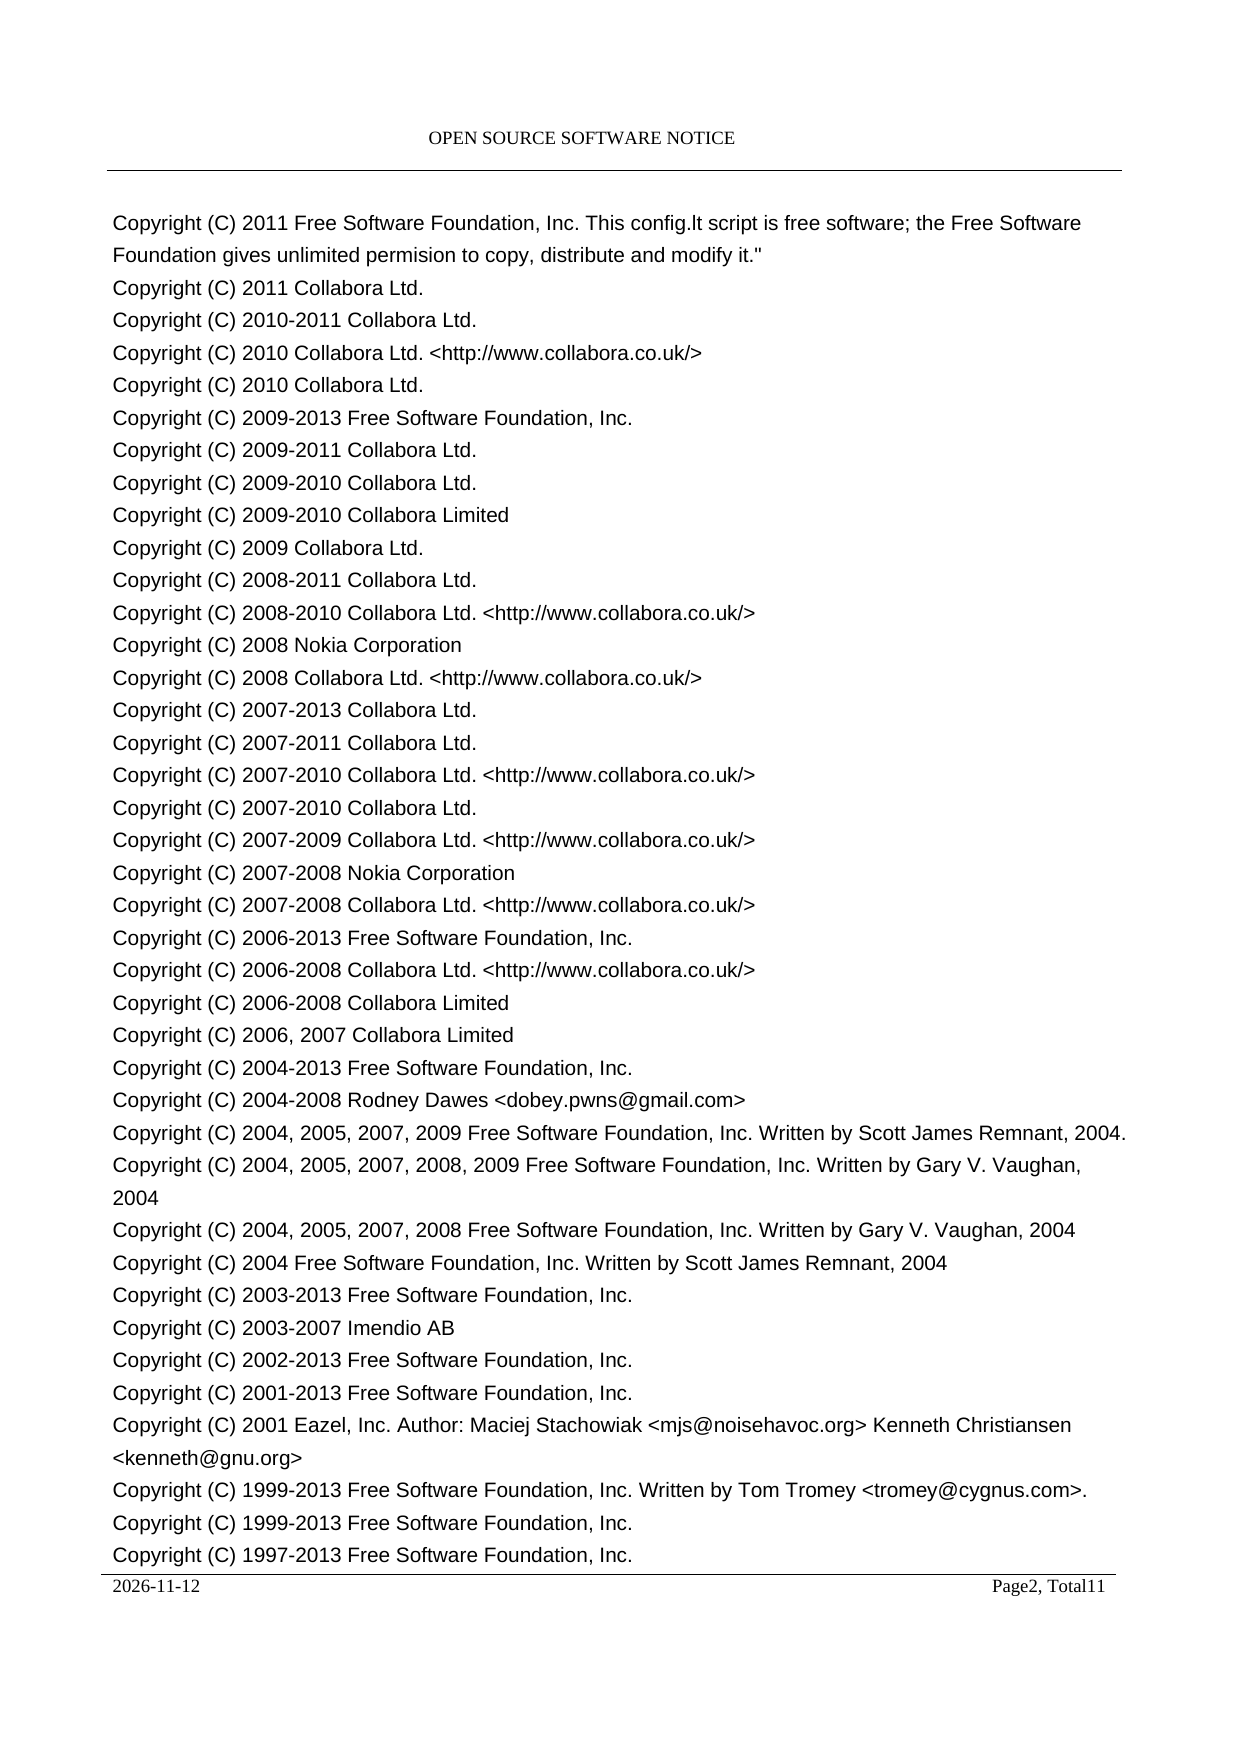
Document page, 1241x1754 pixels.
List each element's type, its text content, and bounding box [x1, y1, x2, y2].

text Copyright (C) 2004-2013 Free Software Foundation, Inc. [112, 1051, 1128, 1084]
text Copyright (C) 2007-2010 Collabora Ltd. [112, 791, 1128, 824]
text Copyright (C) 2011 Collabora Ltd. [112, 271, 1128, 304]
text Copyright (C) 2008-2011 Collabora Ltd. [112, 564, 1128, 596]
text Copyright (C) 2007-2008 Nokia Corporation [112, 856, 1128, 889]
text Copyright (C) 2007-2009 Collabora Ltd. <http://www.collabora.co.uk/> [112, 824, 1128, 856]
text Copyright (C) 2002-2013 Free Software Foundation, Inc. [112, 1344, 1128, 1376]
text Copyright (C) 2004 Free Software Foundation, Inc. Written by Scott James Remnant, 2004 [112, 1246, 1128, 1279]
text Copyright (C) 2004, 2005, 2007, 2009 Free Software Foundation, Inc. Written by Scott James Remnant, 2004. [112, 1116, 1128, 1149]
text Copyright (C) 2004, 2005, 2007, 2008 Free Software Foundation, Inc. Written by Gary V. Vaughan, 2004 [112, 1214, 1128, 1246]
text Copyright (C) 2004-2008 Rodney Dawes <dobey.pwns@gmail.com> [112, 1084, 1128, 1116]
text Copyright (C) 2003-2013 Free Software Foundation, Inc. [112, 1279, 1128, 1311]
text Copyright (C) 2006-2008 Collabora Ltd. <http://www.collabora.co.uk/> [112, 954, 1128, 986]
text Copyright (C) 2001 Eazel, Inc. Author: Maciej Stachowiak <mjs@noisehavoc.org> Kenneth Christiansen <kenneth@gnu.org> [112, 1409, 1128, 1474]
text Copyright (C) 2009 Collabora Ltd. [112, 531, 1128, 564]
text Copyright (C) 2008 Collabora Ltd. <http://www.collabora.co.uk/> [112, 661, 1128, 694]
text Copyright (C) 2003-2007 Imendio AB [112, 1311, 1128, 1344]
text Copyright (C) 2001-2013 Free Software Foundation, Inc. [112, 1376, 1128, 1409]
text Copyright (C) 2010-2011 Collabora Ltd. [112, 304, 1128, 336]
text Copyright (C) 2007-2010 Collabora Ltd. <http://www.collabora.co.uk/> [112, 759, 1128, 791]
text Copyright (C) 2010 Collabora Ltd. <http://www.collabora.co.uk/> [112, 336, 1128, 369]
text Copyright (C) 2009-2010 Collabora Ltd. [112, 466, 1128, 499]
text Copyright (C) 1997-2013 Free Software Foundation, Inc. [112, 1539, 1128, 1571]
text Copyright (C) 2004, 2005, 2007, 2008, 2009 Free Software Foundation, Inc. Written by Gary V. Vaughan, 2004 [112, 1149, 1128, 1214]
text Copyright (C) 2007-2008 Collabora Ltd. <http://www.collabora.co.uk/> [112, 889, 1128, 921]
text Copyright (C) 2006-2013 Free Software Foundation, Inc. [112, 921, 1128, 954]
text Copyright (C) 1999-2013 Free Software Foundation, Inc. [112, 1506, 1128, 1539]
text Copyright (C) 2009-2010 Collabora Limited [112, 499, 1128, 531]
text Copyright (C) 2009-2011 Collabora Ltd. [112, 434, 1128, 466]
text Copyright (C) 2008 Nokia Corporation [112, 629, 1128, 661]
text Copyright (C) 2007-2013 Collabora Ltd. [112, 694, 1128, 726]
text Copyright (C) 2007-2011 Collabora Ltd. [112, 726, 1128, 759]
text Copyright (C) 1999-2013 Free Software Foundation, Inc. Written by Tom Tromey <tromey@cygnus.com>. [112, 1474, 1128, 1506]
text Copyright (C) 2006-2008 Collabora Limited [112, 986, 1128, 1019]
text Copyright (C) 2010 Collabora Ltd. [112, 369, 1128, 401]
text Copyright (C) 2008-2010 Collabora Ltd. <http://www.collabora.co.uk/> [112, 596, 1128, 629]
text Copyright (C) 2009-2013 Free Software Foundation, Inc. [112, 401, 1128, 434]
text Copyright (C) 2011 Free Software Foundation, Inc. This config.lt script is free software; the Free Software Foundation gives unlimited permision to copy, distribute and modify it." [112, 206, 1128, 271]
text Copyright (C) 2006, 2007 Collabora Limited [112, 1019, 1128, 1051]
